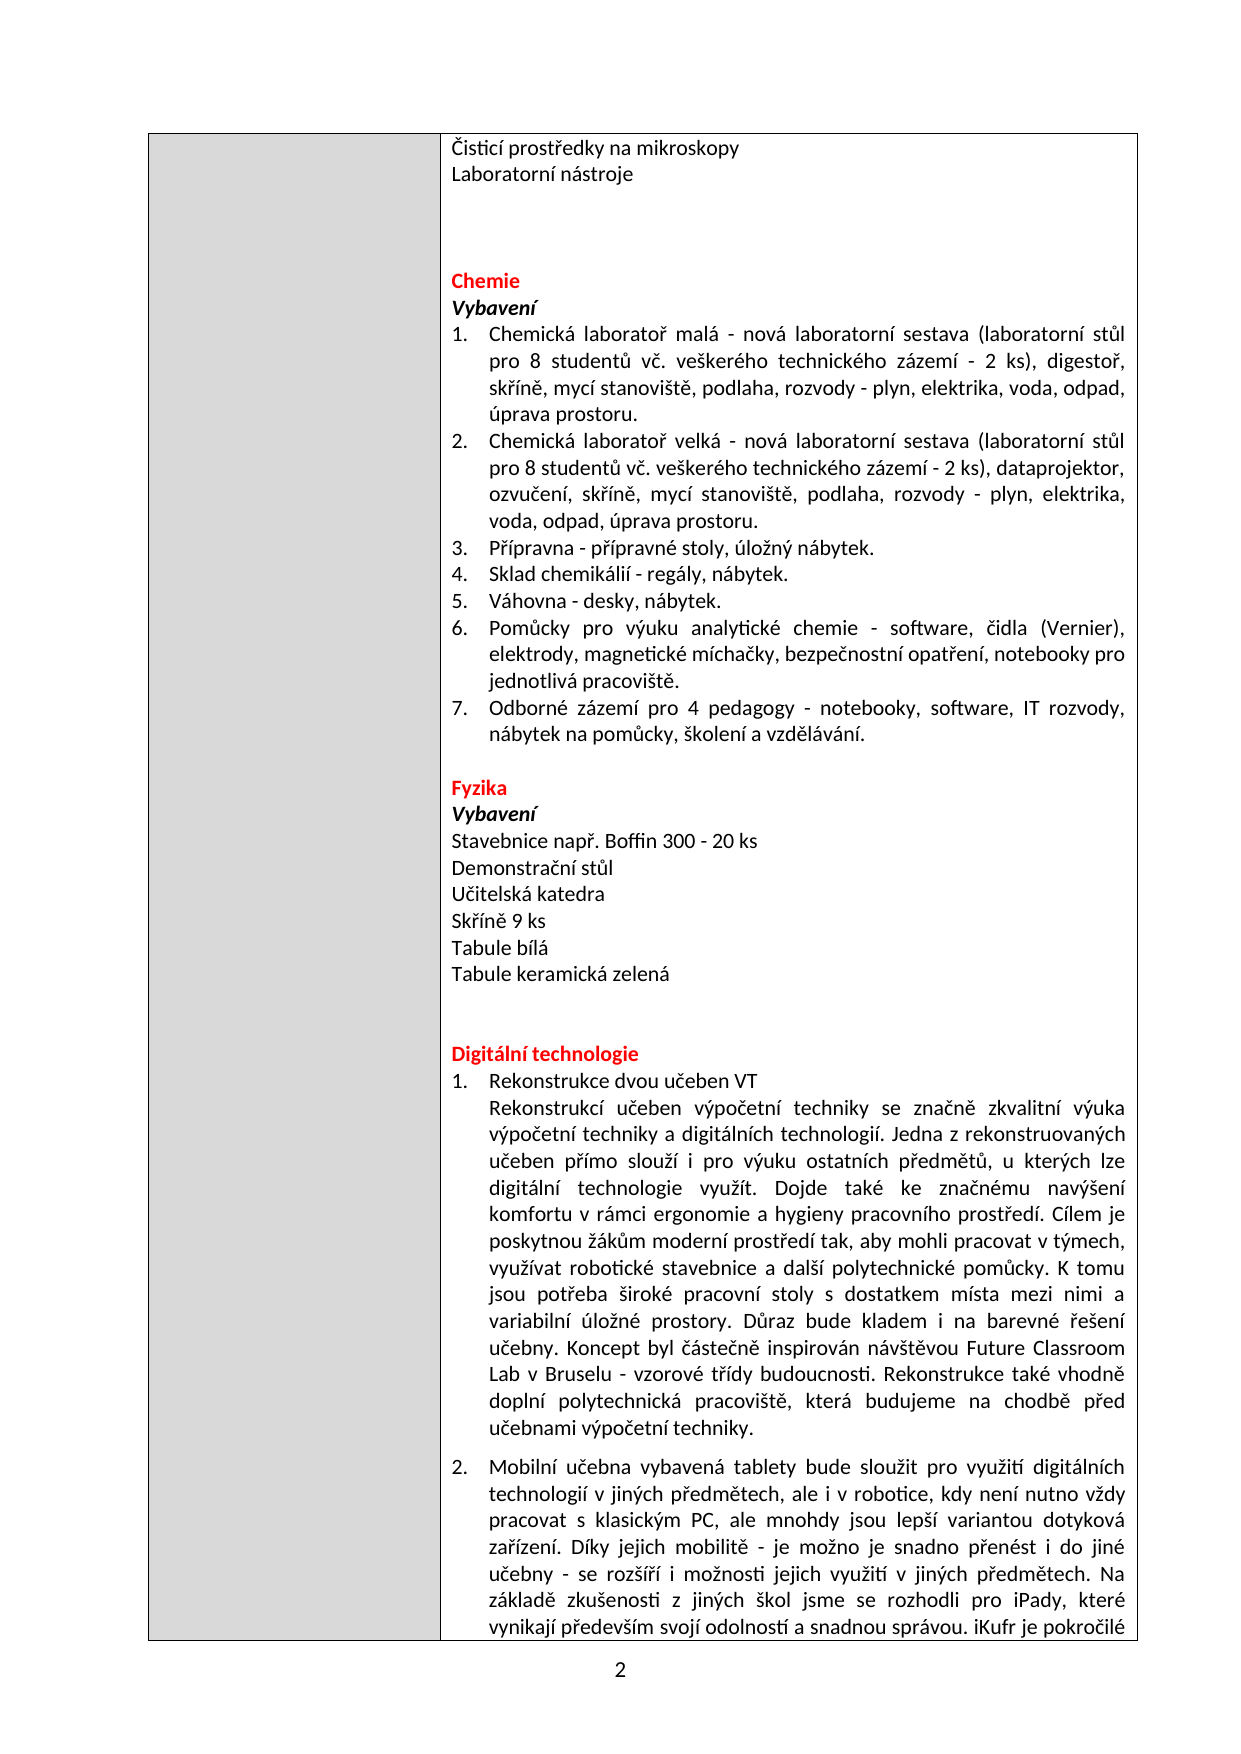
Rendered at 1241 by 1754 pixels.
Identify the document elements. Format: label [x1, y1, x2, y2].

table_cell [441, 134, 1137, 1640]
table_cell [149, 134, 440, 1640]
